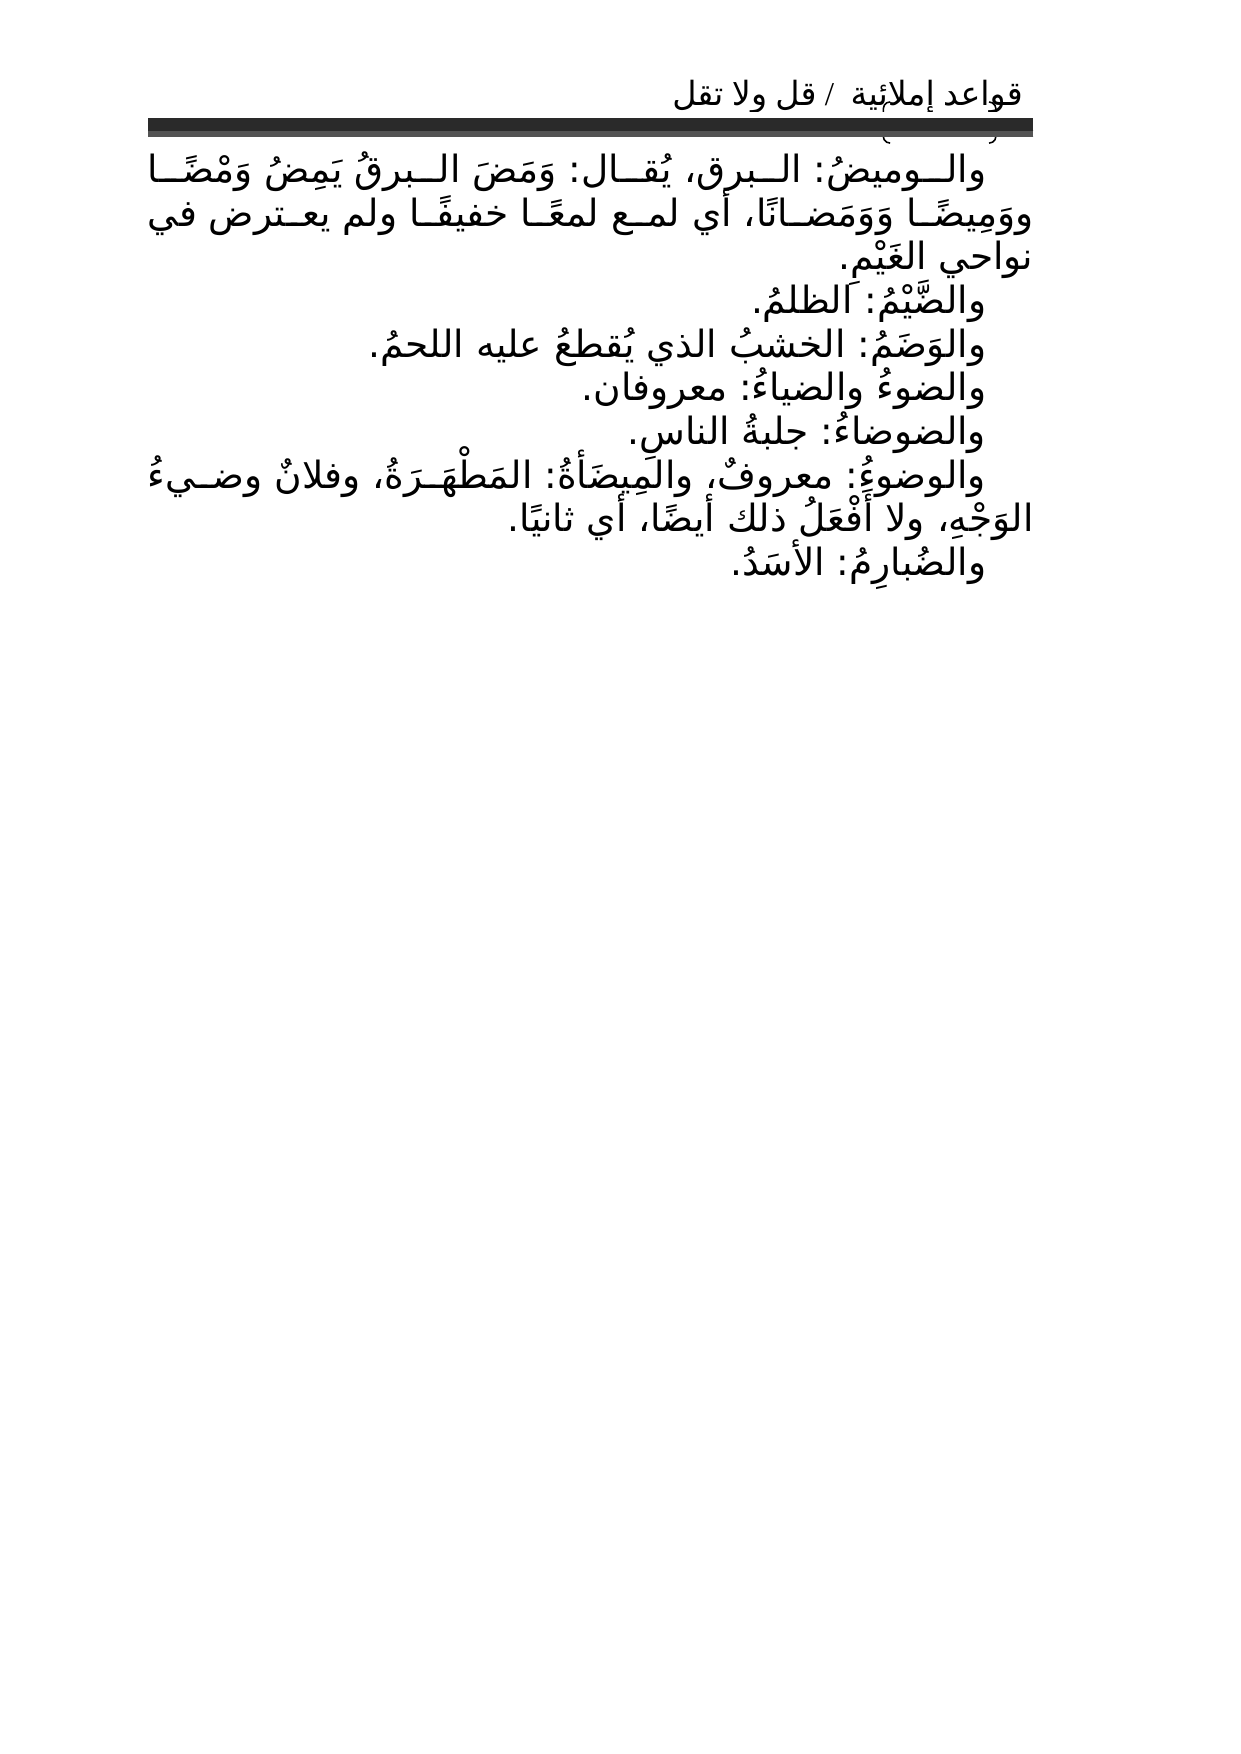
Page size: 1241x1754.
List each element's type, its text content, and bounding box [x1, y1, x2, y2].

text والضوءُ والضياءُ: معروفان. [148, 366, 1033, 409]
text والضُبارِمُ: الأسَدُ. [148, 541, 1033, 584]
text والضَّيْمُ: الظلمُ. [148, 279, 1033, 322]
text والوميضُ: البرق، يُقال: وَمَضَ البرقُ يَمِضُ وَمْضًا ووَمِيضًا وَوَمَضانًا، أي لمع لمعًا خفيفًا ولم يعترض في نواحي الغَيْمِ. [148, 148, 1033, 279]
text والضوضاءُ: جلبةُ الناسِ. [148, 409, 1033, 453]
text والوضوءُ: معروفٌ، والمِيضَأةُ: المَطْهَرَةُ، وفلانٌ وضيءُ الوَجْهِ، ولا أَفْعَلُ ذلك أيضًا، أي ثانيًا. [148, 453, 1033, 541]
text والوَضَمُ: الخشبُ الذي يُقطعُ عليه اللحمُ. [148, 322, 1033, 366]
